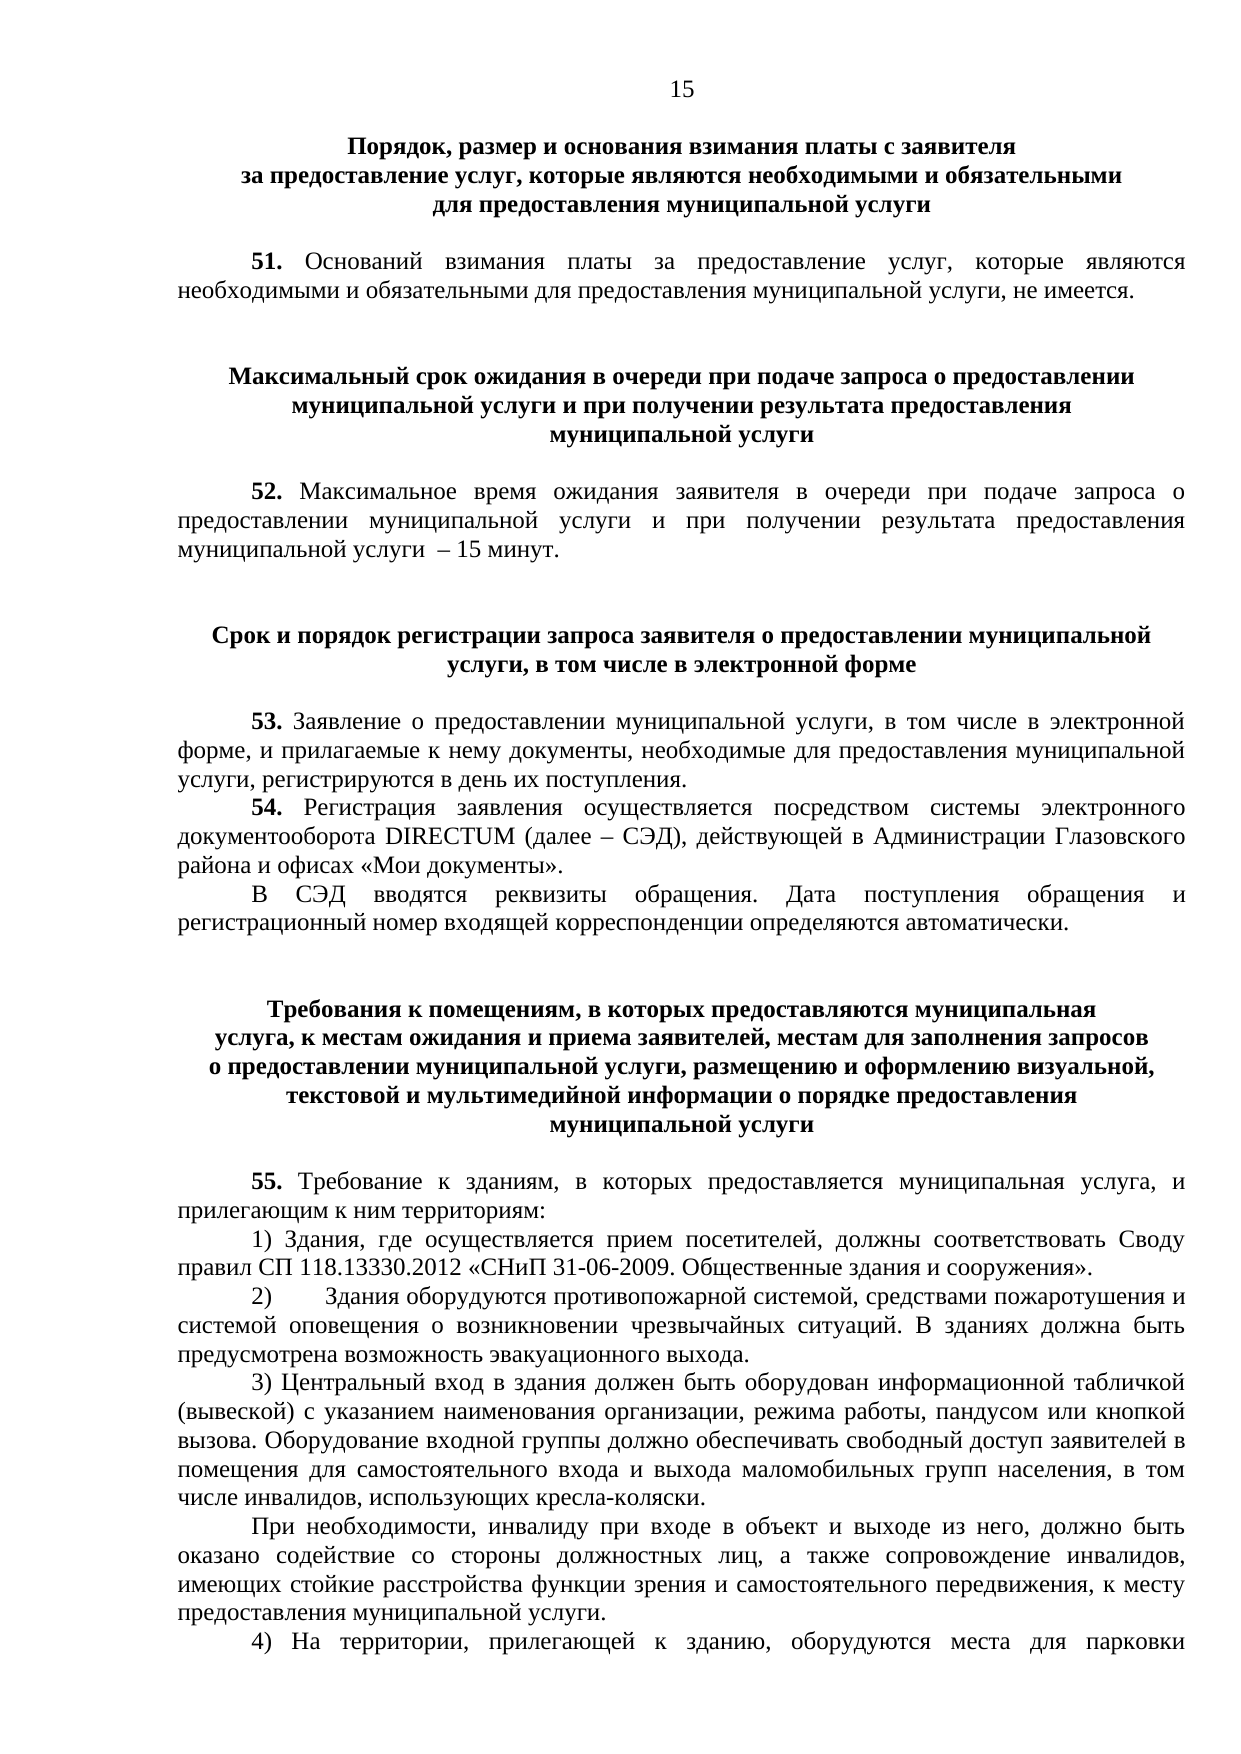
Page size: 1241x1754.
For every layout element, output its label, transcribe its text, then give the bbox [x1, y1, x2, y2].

text о предоставлении муниципальной услуги, размещению и оформлению визуальной, текстовой и мультимедийной информации о порядке предоставления [177, 1051, 1186, 1109]
text 54. Регистрация заявления осуществляется посредством системы электронного документооборота DIRECTUM (далее – СЭД), действующей в Администрации Глазовского района и офисах «Мои документы». [177, 792, 1186, 879]
text 55. Требование к зданиям, в которых предоставляется муниципальная услуга, и прилегающим к ним территориям: [177, 1166, 1186, 1224]
text Порядок, размер и основания взимания платы с заявителя [177, 131, 1186, 160]
text 51. Оснований взимания платы за предоставление услуг, которые являются необходимыми и обязательными для предоставления муниципальной услуги, не имеется. [177, 246, 1186, 304]
text Максимальный срок ожидания в очереди при подаче запроса о предоставлении муниципальной услуги и при получении результата предоставления [177, 361, 1186, 419]
text Требования к помещениям, в которых предоставляются муниципальная [177, 994, 1186, 1022]
text 52. Максимальное время ожидания заявителя в очереди при подаче запроса о предоставлении муниципальной услуги и при получении результата предоставления муниципальной услуги – 15 минут. [177, 476, 1186, 562]
text 3) Центральный вход в здания должен быть оборудован информационной табличкой (вывеской) с указанием наименования организации, режима работы, пандусом или кнопкой вызова. Оборудование входной группы должно обеспечивать свободный доступ заявителей в помещения для самостоятельного входа и выхода маломобильных групп населения, в том числе инвалидов, использующих кресла-коляски. [177, 1367, 1186, 1511]
text муниципальной услуги [177, 419, 1186, 447]
text 53. Заявление о предоставлении муниципальной услуги, в том числе в электронной форме, и прилагаемые к нему документы, необходимые для предоставления муниципальной услуги, регистрируются в день их поступления. [177, 706, 1186, 792]
text для предоставления муниципальной услуги [177, 189, 1186, 217]
text 2) Здания оборудуются противопожарной системой, средствами пожаротушения и системой оповещения о возникновении чрезвычайных ситуаций. В зданиях должна быть предусмотрена возможность эвакуационного выхода. [177, 1281, 1186, 1367]
text 1) Здания, где осуществляется прием посетителей, должны соответствовать Своду правил СП 118.13330.2012 «СНиП 31-06-2009. Общественные здания и сооружения». [177, 1224, 1186, 1281]
text При необходимости, инвалиду при входе в объект и выходе из него, должно быть оказано содействие со стороны должностных лиц, а также сопровождение инвалидов, имеющих стойкие расстройства функции зрения и самостоятельного передвижения, к месту предоставления муниципальной услуги. [177, 1511, 1186, 1626]
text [177, 1626, 1186, 1655]
text услуга, к местам ожидания и приема заявителей, местам для заполнения запросов [177, 1022, 1186, 1051]
text Срок и порядок регистрации запроса заявителя о предоставлении муниципальной услуги, в том числе в электронной форме [177, 620, 1186, 677]
text за предоставление услуг, которые являются необходимыми и обязательными [177, 160, 1186, 189]
text В СЭД вводятся реквизиты обращения. Дата поступления обращения и регистрационный номер входящей корреспонденции определяются автоматически. [177, 879, 1186, 936]
text муниципальной услуги [177, 1109, 1186, 1137]
